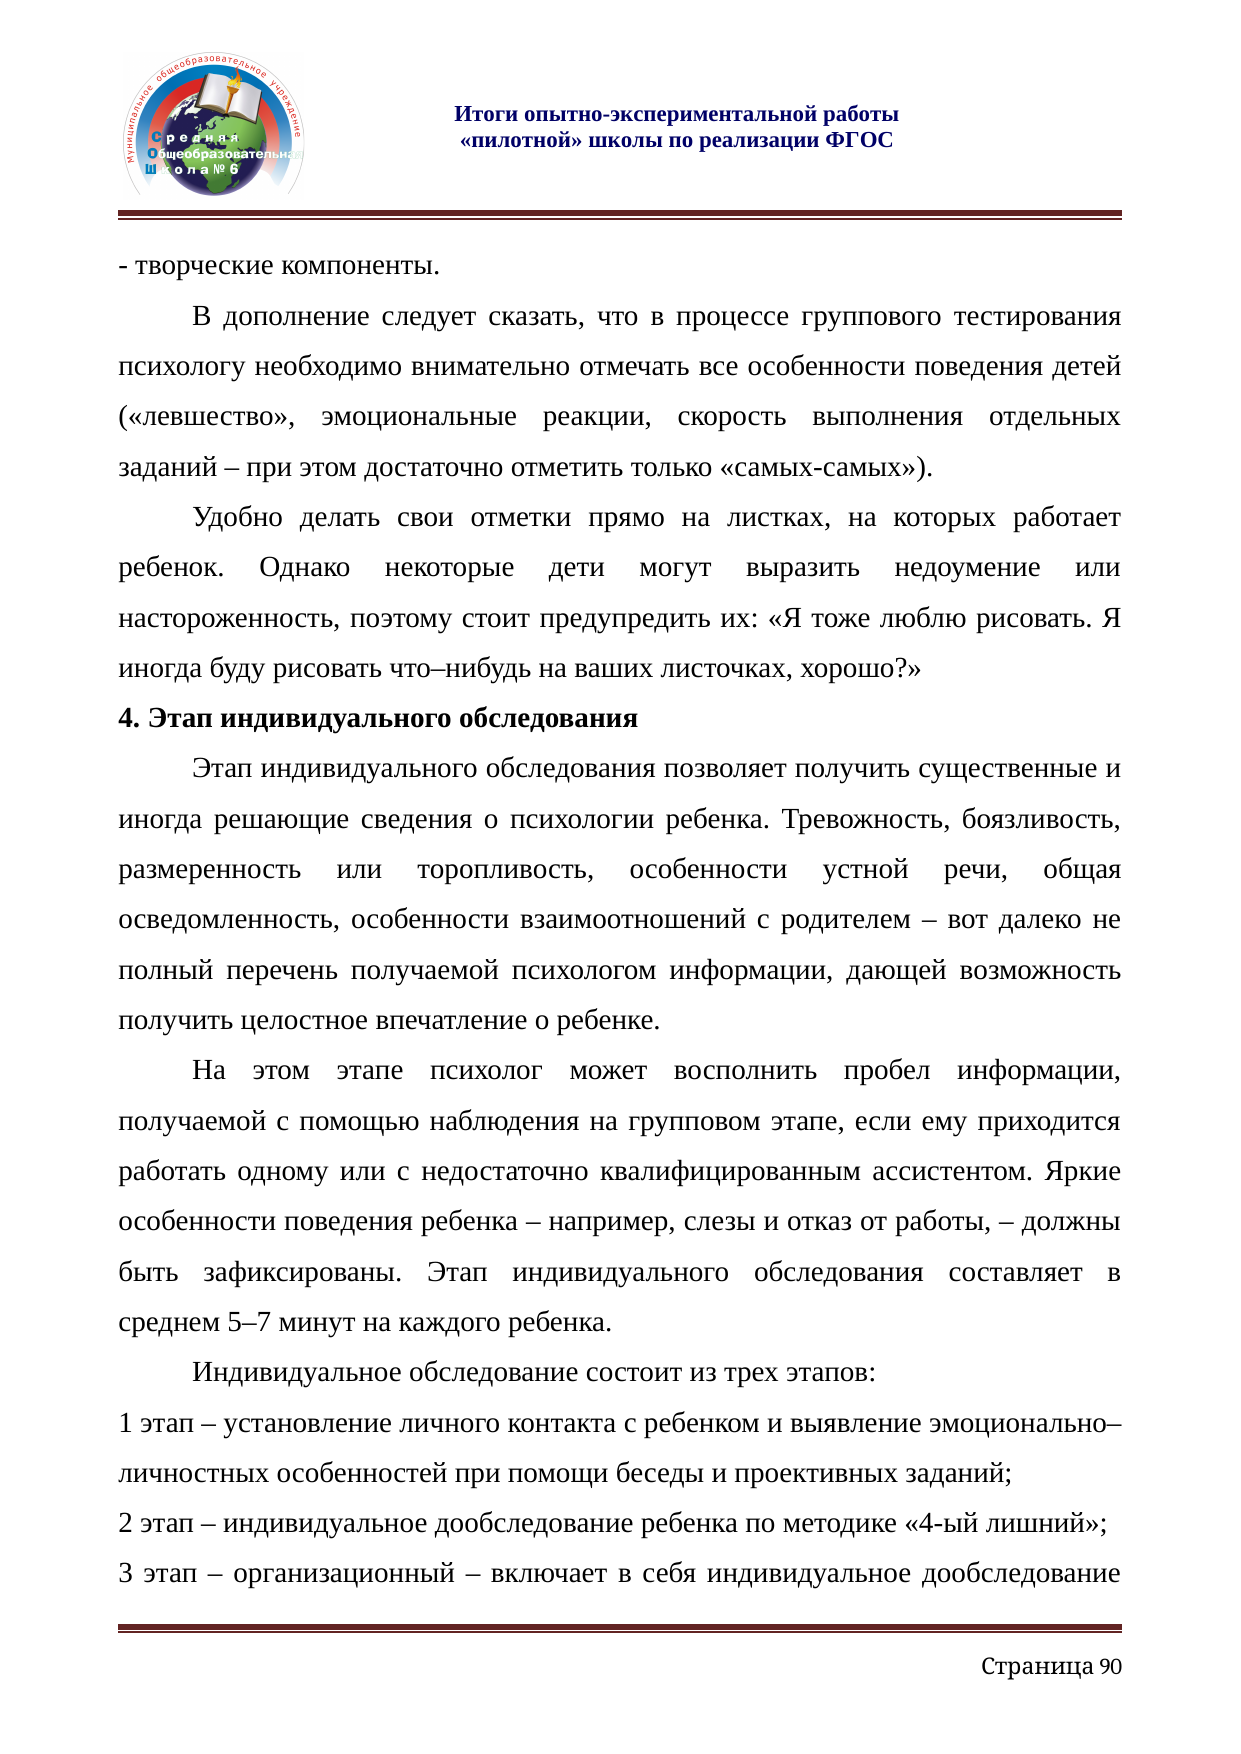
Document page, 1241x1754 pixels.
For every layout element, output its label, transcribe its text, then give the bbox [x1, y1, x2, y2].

text В дополнение следует сказать, что в процессе группового тестирования психологу необходимо внимательно отмечать все особенности поведения детей («левшество», эмоциональные реакции, скорость выполнения отдельных заданий – при этом достаточно отметить только «самых-самых»). [118, 298, 1122, 482]
picture [123, 52, 305, 199]
text Этап индивидуального обследования позволяет получить существенные и иногда решающие сведения о психологии ребенка. Тревожность, боязливость, размеренность или торопливость, особенности устной речи, общая осведомленность, особенности взаимоотношений с родителем – вот далеко не полный перечень получаемой психологом информации, дающей возможность получить целостное впечатление о ребенке. [118, 751, 1122, 1036]
text 4. Этап индивидуального обследования [118, 700, 1122, 734]
text Удобно делать свои отметки прямо на листках, на которых работает ребенок. Однако некоторые дети могут выразить недоумение или настороженность, поэтому стоит предупредить их: «Я тоже люблю рисовать. Я иногда буду рисовать что–нибудь на ваших листочках, хорошо?» [118, 499, 1122, 683]
text Индивидуальное обследование состоит из трех этапов: [118, 1354, 1122, 1388]
text На этом этапе психолог может восполнить пробел информации, получаемой с помощью наблюдения на групповом этапе, если ему приходится работать одному или с недостаточно квалифицированным ассистентом. Яркие особенности поведения ребенка – например, слезы и отказ от работы, – должны быть зафиксированы. Этап индивидуального обследования составляет в среднем 5–7 минут на каждого ребенка. [118, 1052, 1122, 1338]
text 2 этап – индивидуальное дообследование ребенка по методике «4-ый лишний»; [118, 1505, 1122, 1539]
text 1 этап – установление личного контакта с ребенком и выявление эмоционально–личностных особенностей при помощи беседы и проективных заданий; [118, 1405, 1122, 1488]
text - творческие компоненты. [118, 247, 1122, 281]
